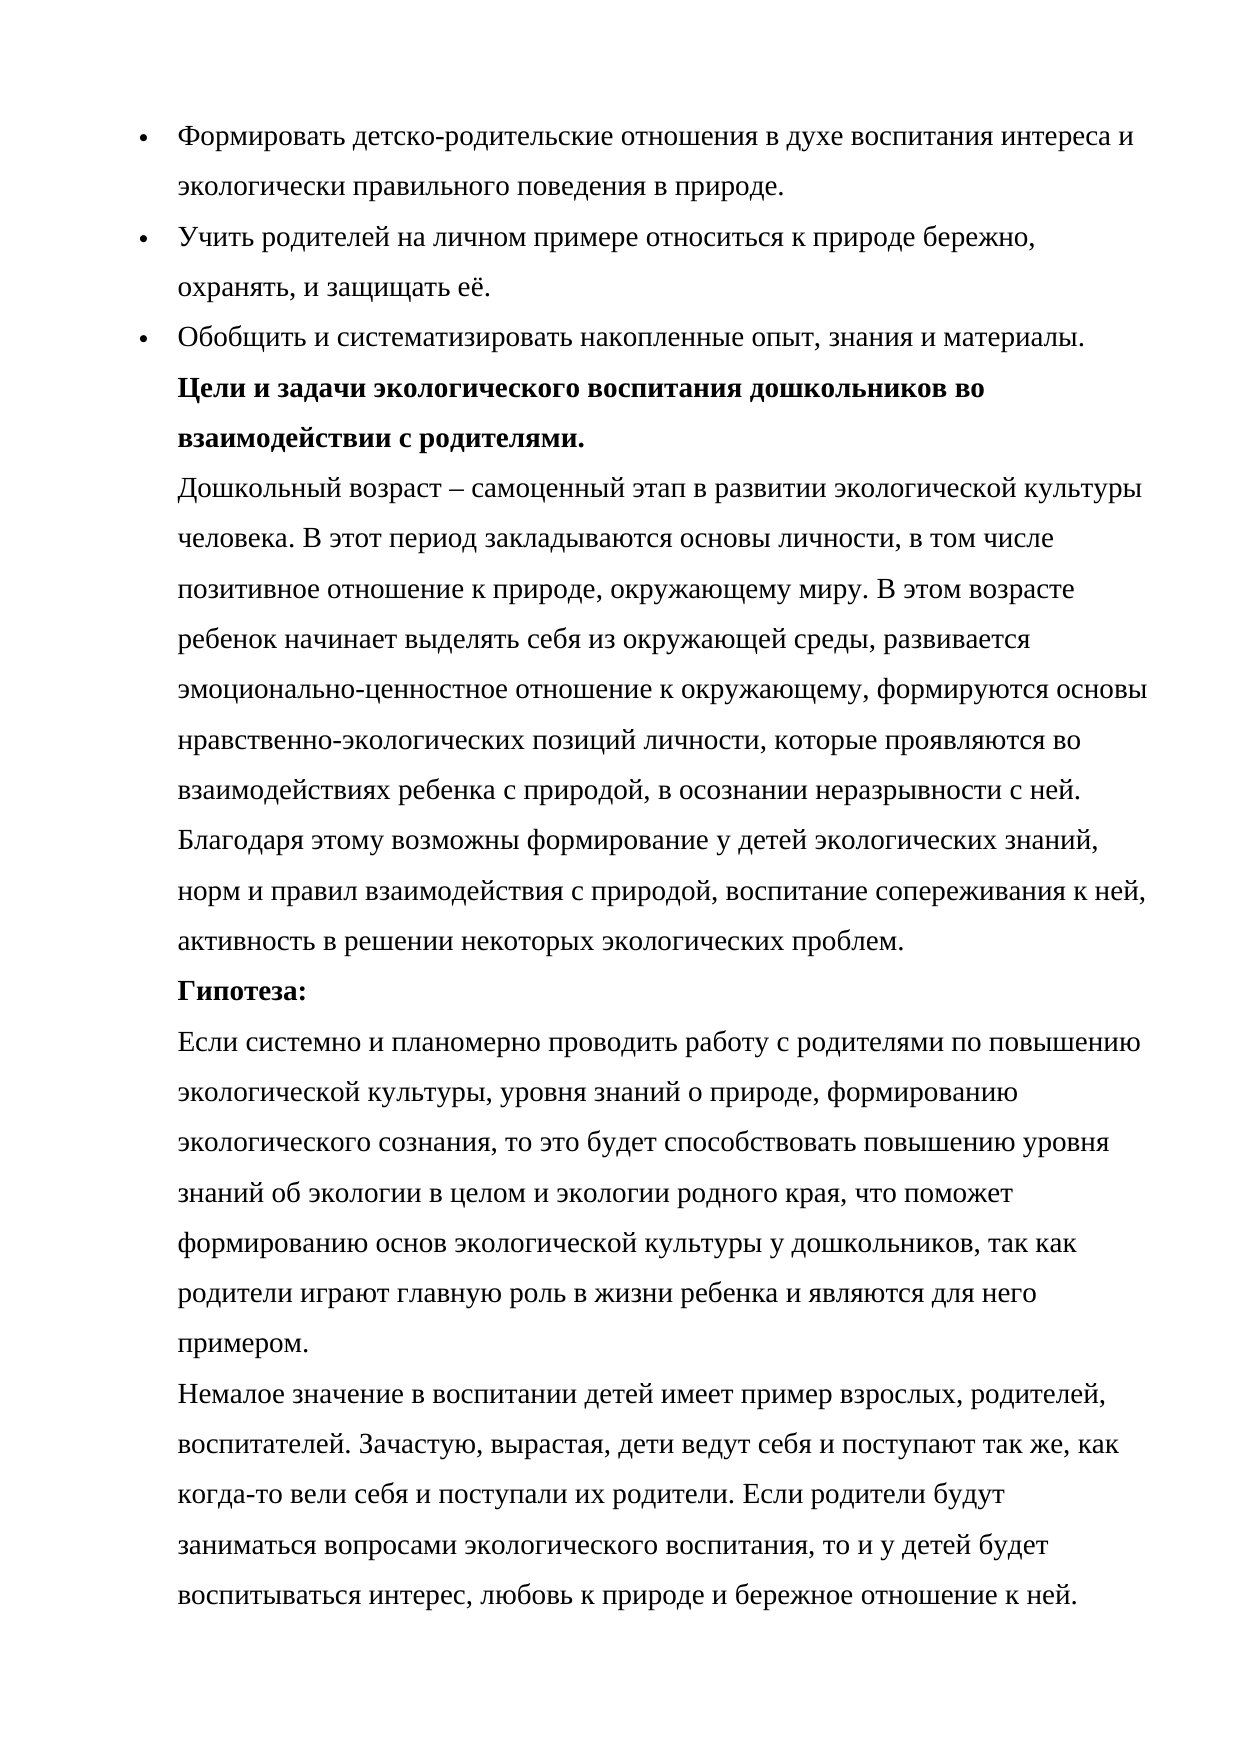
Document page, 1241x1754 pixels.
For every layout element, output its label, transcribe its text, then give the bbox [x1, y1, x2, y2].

text Если системно и планомерно проводить работу с родителями по повышению экологической культуры, уровня знаний о природе, формированию экологического сознания, то это будет способствовать повышению уровня знаний об экологии в целом и экологии родного края, что поможет формированию основ экологической культуры у дошкольников, так как родители играют главную роль в жизни ребенка и являются для него примером. [177, 1024, 1152, 1359]
text Гипотеза: [177, 973, 1152, 1007]
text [177, 1376, 1152, 1611]
list Обобщить и систематизировать накопленные опыт, знания и материалы. [140, 319, 1152, 353]
list Учить родителей на личном примере относиться к природе бережно, охранять, и защищать её. [140, 219, 1152, 303]
list Формировать детско-родительские отношения в духе воспитания интереса и экологически правильного поведения в природе. [140, 118, 1152, 202]
text Цели и задачи экологического воспитания дошкольников во взаимодействии с родителями. [177, 370, 1152, 453]
text Дошкольный возраст – самоценный этап в развитии экологической культуры человека. В этот период закладываются основы личности, в том числе позитивное отношение к природе, окружающему миру. В этом возрасте ребенок начинает выделять себя из окружающей среды, развивается эмоционально-ценностное отношение к окружающему, формируются основы нравственно-экологических позиций личности, которые проявляются во взаимодействиях ребенка с природой, в осознании неразрывности с ней. Благодаря этому возможны формирование у детей экологических знаний, норм и правил взаимодействия с природой, воспитание сопереживания к ней, активность в решении некоторых экологических проблем. [177, 470, 1152, 957]
